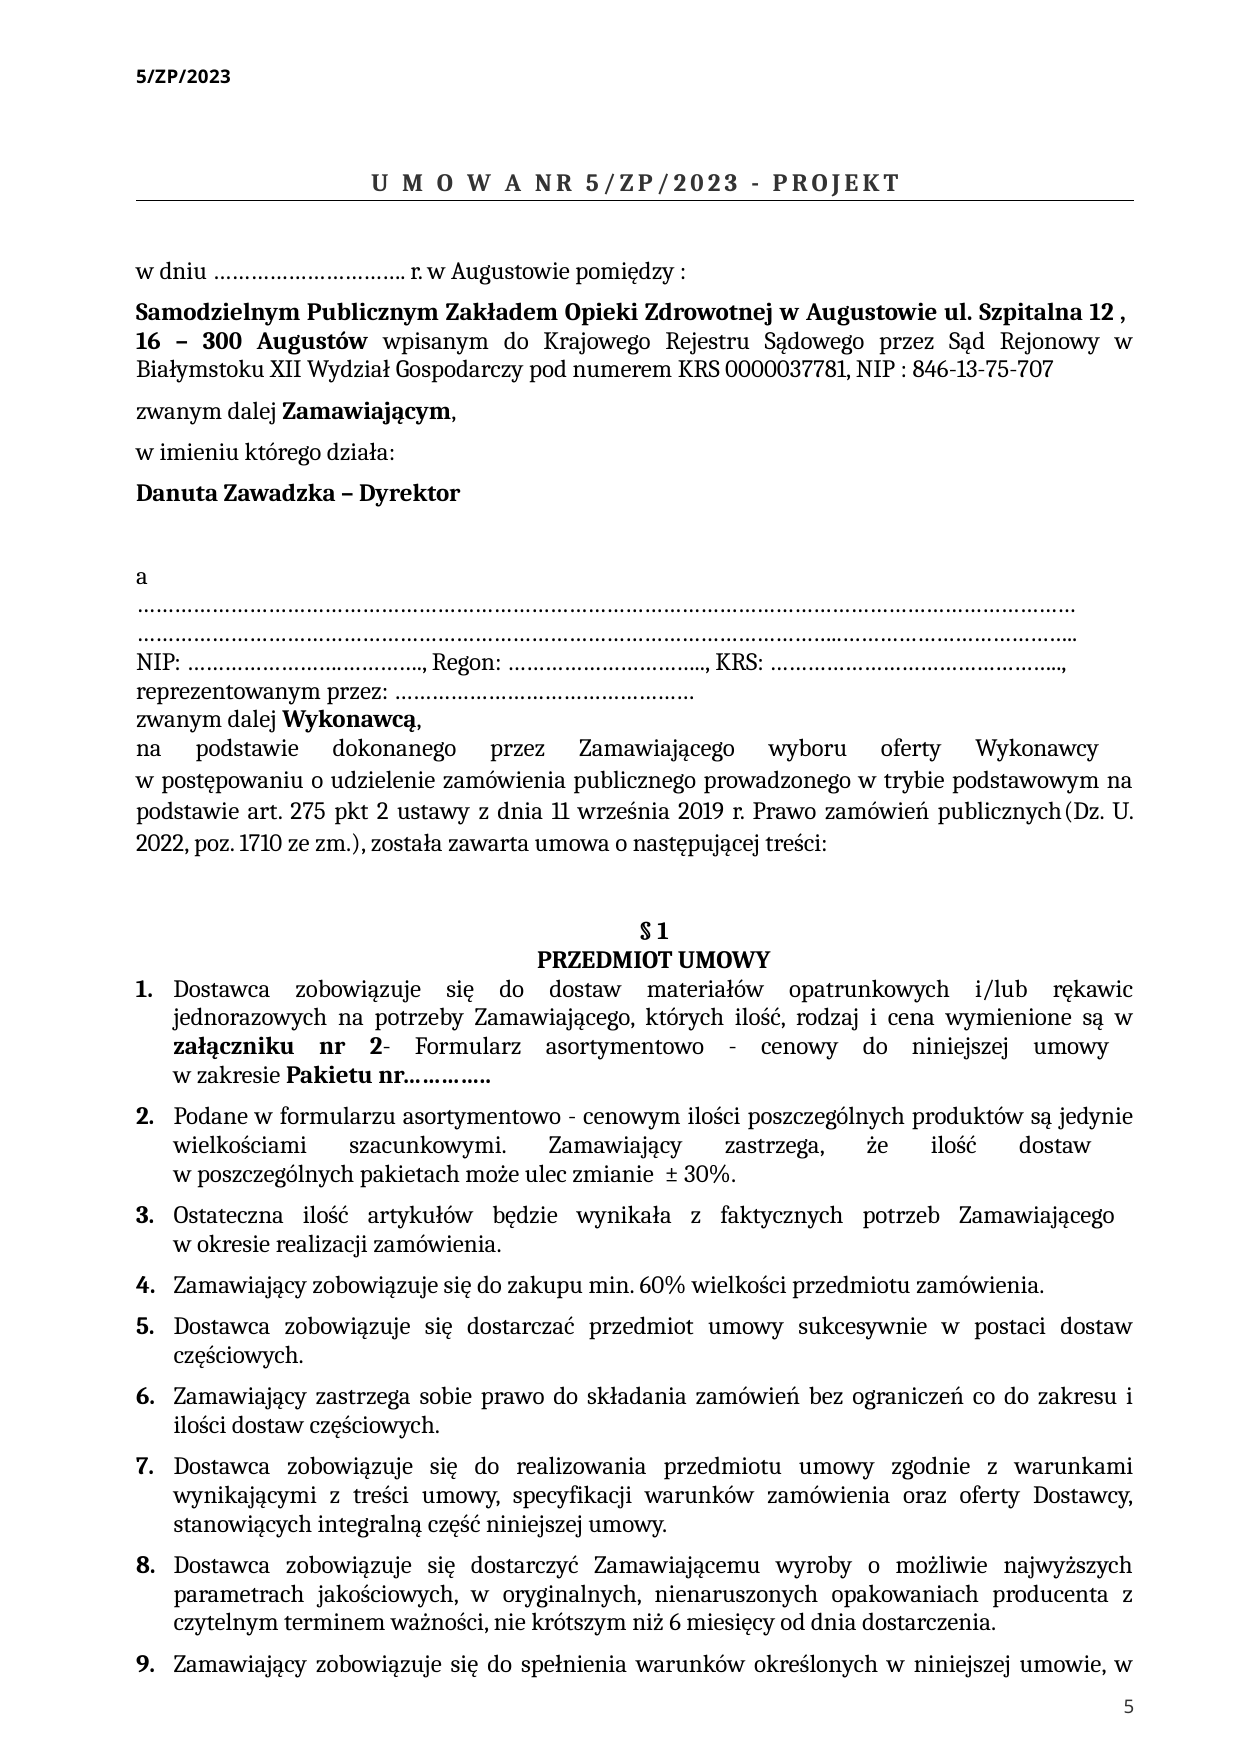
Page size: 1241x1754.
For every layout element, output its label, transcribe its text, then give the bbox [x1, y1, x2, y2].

list Przedmiot umowy [173, 946, 1134, 974]
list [136, 1649, 1134, 1678]
list Zamawiający zastrzega sobie prawo do składania zamówień bez ograniczeń co do zakresu i ilości dostaw częściowych. [136, 1382, 1134, 1439]
list Dostawca zobowiązuje się do realizowania przedmiotu umowy zgodnie z warunkami wynikającymi z treści umowy, specyfikacji warunków zamówienia oraz oferty Dostawcy, stanowiących integralną część niniejszej umowy. [136, 1452, 1134, 1538]
text Samodzielnym Publicznym Zakładem Opieki Zdrowotnej w Augustowie ul. Szpitalna 12 , 16 – 300 Augustów wpisanym do Krajowego Rejestru Sądowego przez Sąd Rejonowy w Białymstoku XII Wydział Gospodarczy pod numerem KRS 0000037781, NIP : 846-13-75-707 [136, 298, 1134, 384]
text w dniu …………………………. r. w Augustowie pomiędzy : [136, 257, 1134, 285]
list Zamawiający zobowiązuje się do zakupu min. 60% wielkości przedmiotu zamówienia. [136, 1271, 1134, 1299]
subtitle U M O W A NR 5/ZP/2023 - PROJEKT [136, 169, 1134, 200]
list Dostawca zobowiązuje się dostarczyć Zamawiającemu wyroby o możliwie najwyższych parametrach jakościowych, w oryginalnych, nienaruszonych opakowaniach producenta z czytelnym terminem ważności, nie krótszym niż 6 miesięcy od dnia dostarczenia. [136, 1551, 1134, 1637]
text reprezentowanym przez: ………………………………………… [136, 677, 1134, 705]
text …………………………………………………………………………………………………..……………………………….. [136, 619, 1134, 648]
text zwanym dalej Wykonawcą, [136, 705, 1134, 734]
list Podane w formularzu asortymentowo - cenowym ilości poszczególnych produktów są jedynie wielkościami szacunkowymi. Zamawiający zastrzega, że ilość dostaw w poszczególnych pakietach może ulec zmianie ± 30%. [136, 1102, 1134, 1188]
list § 1 [173, 917, 1134, 946]
text a [136, 562, 1134, 590]
text Danuta Zawadzka – Dyrektor [136, 479, 1134, 508]
text NIP: …………………….…………., Regon: ………………………….., KRS: ……………………………………….., [136, 648, 1134, 677]
text …………………………………………………………………………………………………………………………………… [136, 590, 1134, 619]
list Dostawca zobowiązuje się dostarczać przedmiot umowy sukcesywnie w postaci dostaw częściowych. [136, 1312, 1134, 1369]
text na podstawie dokonanego przez Zamawiającego wyboru oferty Wykonawcy w postępowaniu o udzielenie zamówienia publicznego prowadzonego w trybie podstawowym na podstawie art. 275 pkt 2 ustawy z dnia 11 września 2019 r. Prawo zamówień publicznych(Dz. U. 2022, poz. 1710 ze zm.), została zawarta umowa o następującej treści: [136, 734, 1134, 858]
text w imieniu którego działa: [136, 438, 1134, 467]
list Ostateczna ilość artykułów będzie wynikała z faktycznych potrzeb Zamawiającego w okresie realizacji zamówienia. [136, 1201, 1134, 1258]
list Dostawca zobowiązuje się do dostaw materiałów opatrunkowych i/lub rękawic jednorazowych na potrzeby Zamawiającego, których ilość, rodzaj i cena wymienione są w załączniku nr 2- Formularz asortymentowo - cenowy do niniejszej umowy w zakresie Pakietu nr………….. [136, 974, 1134, 1089]
text zwanym dalej Zamawiającym, [136, 397, 1134, 425]
